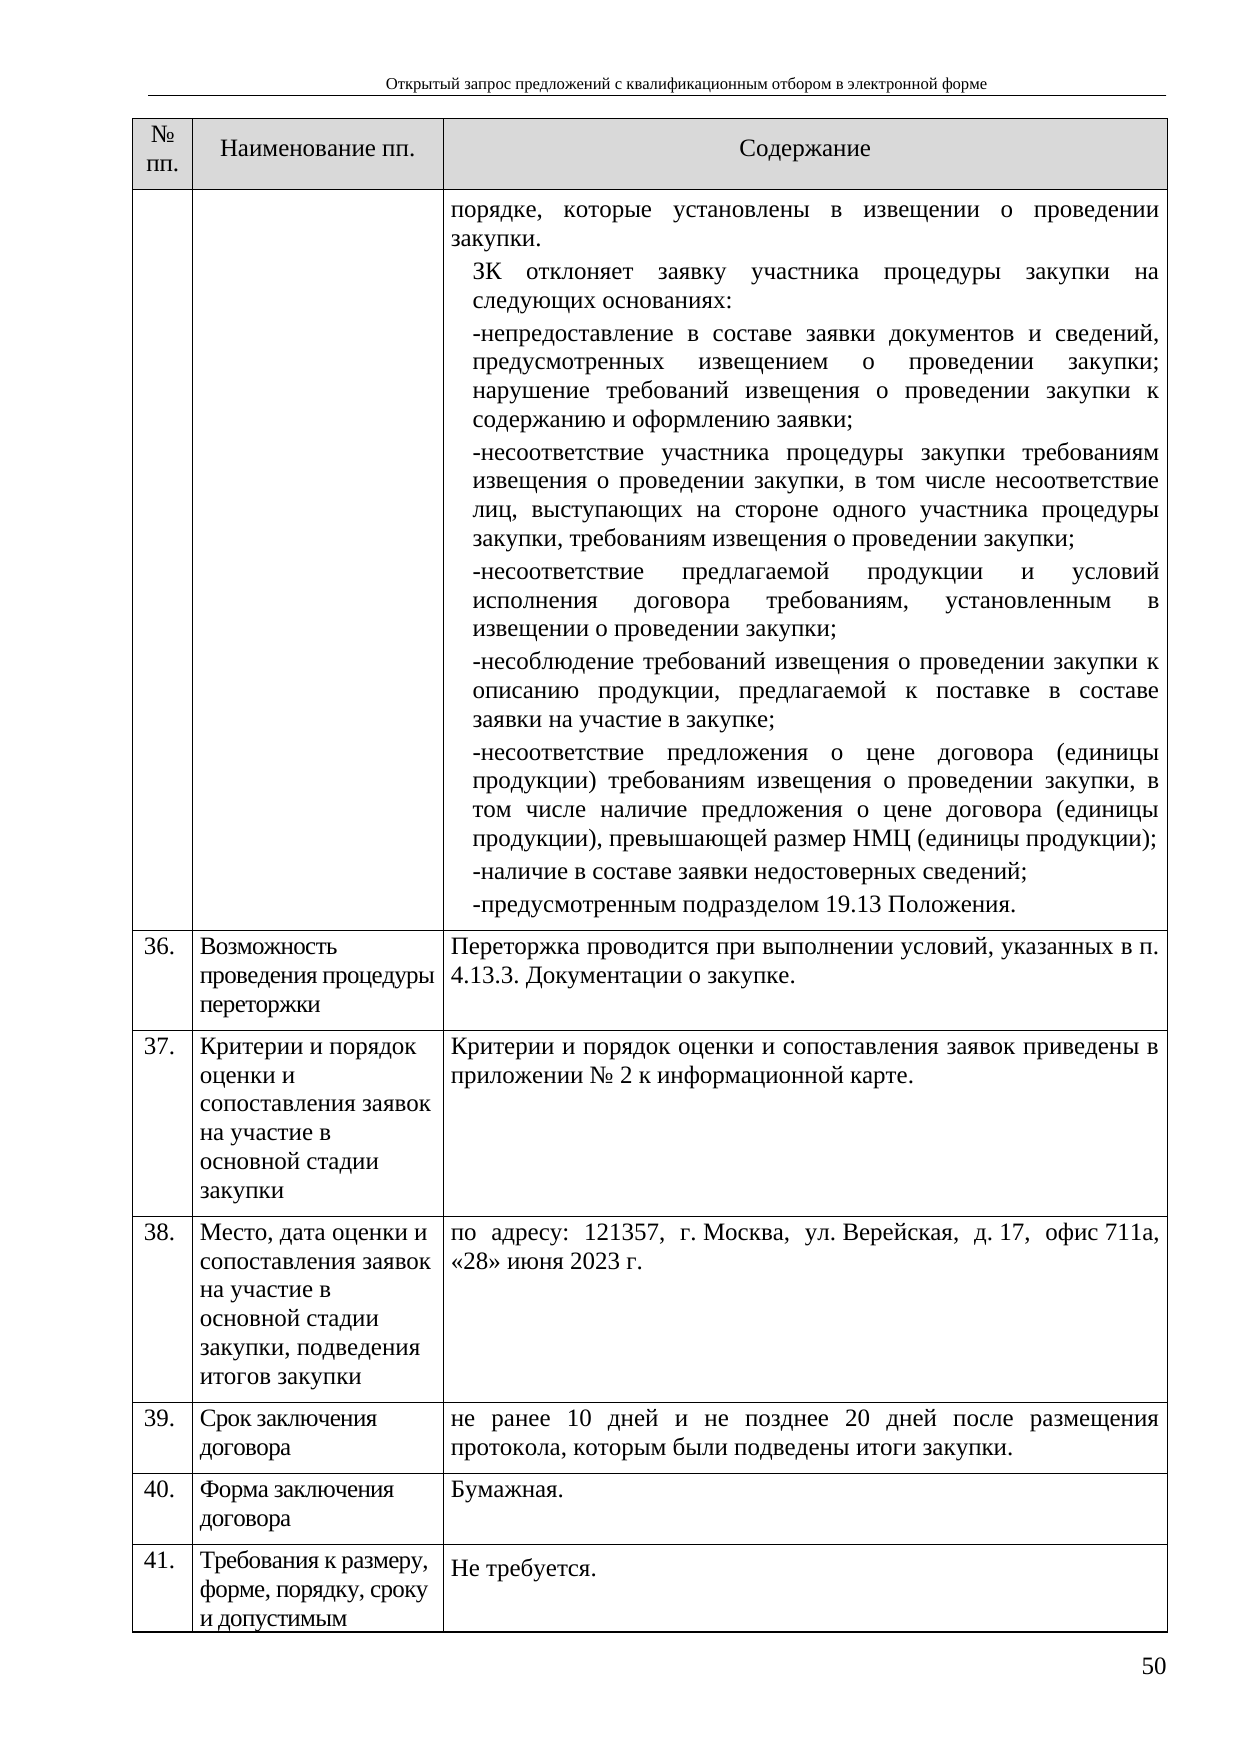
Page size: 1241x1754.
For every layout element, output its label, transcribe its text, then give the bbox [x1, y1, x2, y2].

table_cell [444, 190, 1167, 930]
table_cell не ранее 10 дней и не позднее 20 дней после размещения протокола, которым были подведены итоги закупки. [444, 1403, 1167, 1473]
table_cell [133, 1217, 192, 1402]
table_cell Бумажная. [444, 1474, 1167, 1544]
table_cell Возможность проведения процедуры переторжки [193, 931, 443, 1030]
table_header № пп. [133, 119, 192, 189]
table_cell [193, 1545, 443, 1631]
table_header Наименование пп. [193, 119, 443, 189]
table_cell [133, 931, 192, 1030]
table_header Содержание [444, 119, 1167, 189]
table_cell [133, 1545, 192, 1631]
table_cell [133, 1031, 192, 1216]
table_cell Срок заключения договора [193, 1403, 443, 1473]
table_cell Переторжка проводится при выполнении условий, указанных в п. 4.13.3. Документации о закупке. [444, 931, 1167, 1030]
table_cell Не требуется. [444, 1545, 1167, 1631]
table_cell Критерии и порядок оценки и сопоставления заявок приведены в приложении № 2 к информационной карте. [444, 1031, 1167, 1216]
table_cell [133, 190, 192, 930]
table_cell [193, 190, 443, 930]
table_cell Форма заключения договора [193, 1474, 443, 1544]
table_cell Критерии и порядок оценки и сопоставления заявок на участие в основной стадии закупки [193, 1031, 443, 1216]
table_cell [133, 1474, 192, 1544]
table_cell [133, 1403, 192, 1473]
table_cell Место, дата оценки и сопоставления заявок на участие в основной стадии закупки, подведения итогов закупки [193, 1217, 443, 1402]
table_cell по адресу: 121357, г. Москва, ул. Верейская, д. 17, офис 711а, «28» июня 2023 г. [444, 1217, 1167, 1402]
